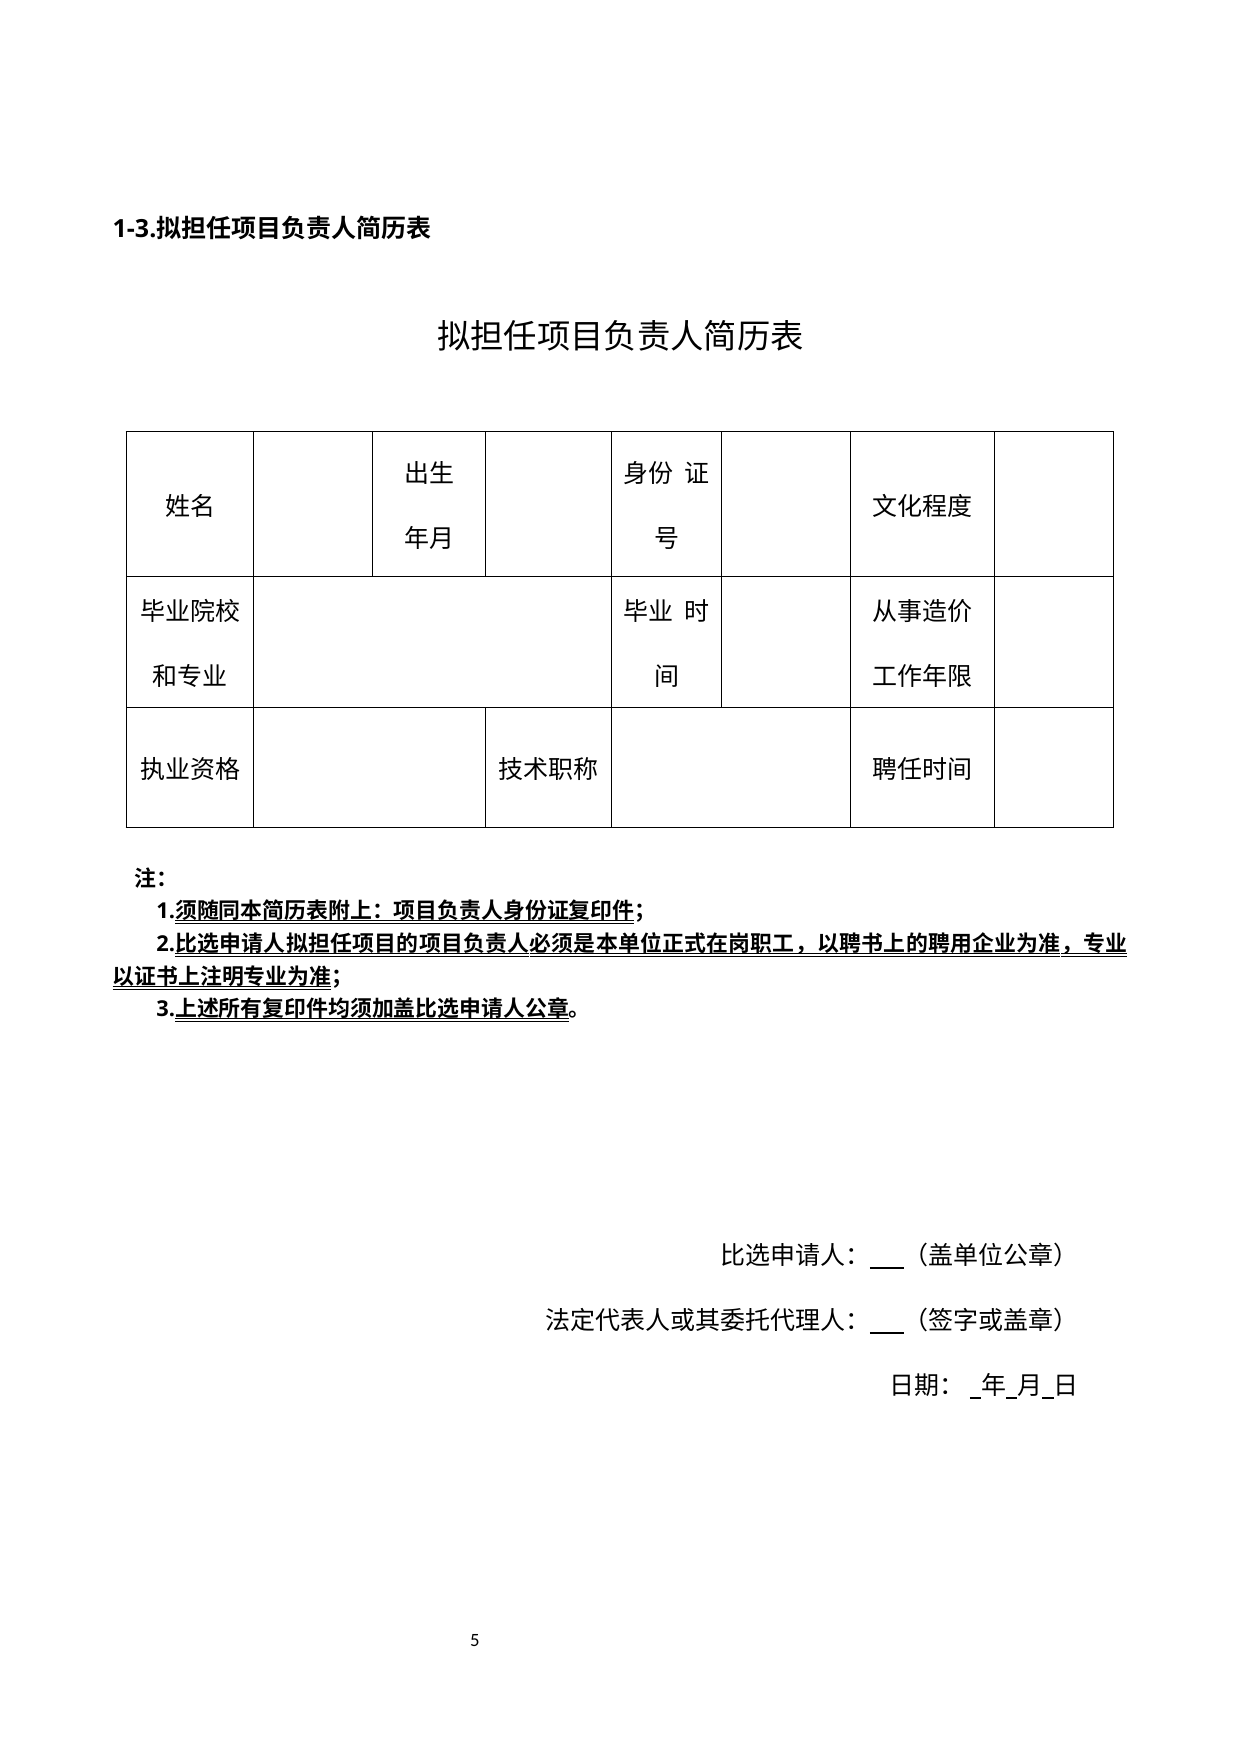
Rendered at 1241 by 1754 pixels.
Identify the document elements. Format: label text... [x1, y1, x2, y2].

table_cell 执业资格 [127, 708, 253, 827]
text 注： [112, 861, 1128, 893]
text 拟担任项目负责人简历表 [112, 301, 1128, 366]
table_cell 聘任时间 [851, 708, 994, 827]
table_cell [612, 708, 850, 827]
table_cell [254, 577, 611, 707]
table_header [995, 432, 1113, 576]
table_header [254, 432, 372, 576]
text 2.比选申请人拟担任项目的项目负责人必须是本单位正式在岗职工，以聘书上的聘用企业为准，专业以证书上注明专业为准； [112, 926, 1128, 991]
text 1.须随同本简历表附上：项目负责人身份证复印件； [112, 893, 1128, 926]
table_header 姓名 [127, 432, 253, 576]
text 法定代表人或其委托代理人： （签字或盖章） [112, 1286, 1078, 1351]
table_header [722, 432, 850, 576]
table_cell 毕业院校 和专业 [127, 577, 253, 707]
table_cell [995, 708, 1113, 827]
table_cell 技术职称 [486, 708, 611, 827]
table_header 文化程度 [851, 432, 994, 576]
table_header 身份 证号 [612, 432, 721, 576]
text 3.上述所有复印件均须加盖比选申请人公章。 [112, 991, 1128, 1023]
text 1-3.拟担任项目负责人简历表 [112, 194, 1128, 259]
text 日期： 年 月 日 [112, 1351, 1078, 1416]
table_cell 毕业 时间 [612, 577, 721, 707]
table_cell [254, 708, 485, 827]
text 比选申请人： （盖单位公章） [112, 1221, 1078, 1286]
table_header 出生 年月 [373, 432, 485, 576]
table_cell [722, 577, 850, 707]
table_cell 从事造价工作年限 [851, 577, 994, 707]
table_header [486, 432, 611, 576]
table_cell [995, 577, 1113, 707]
